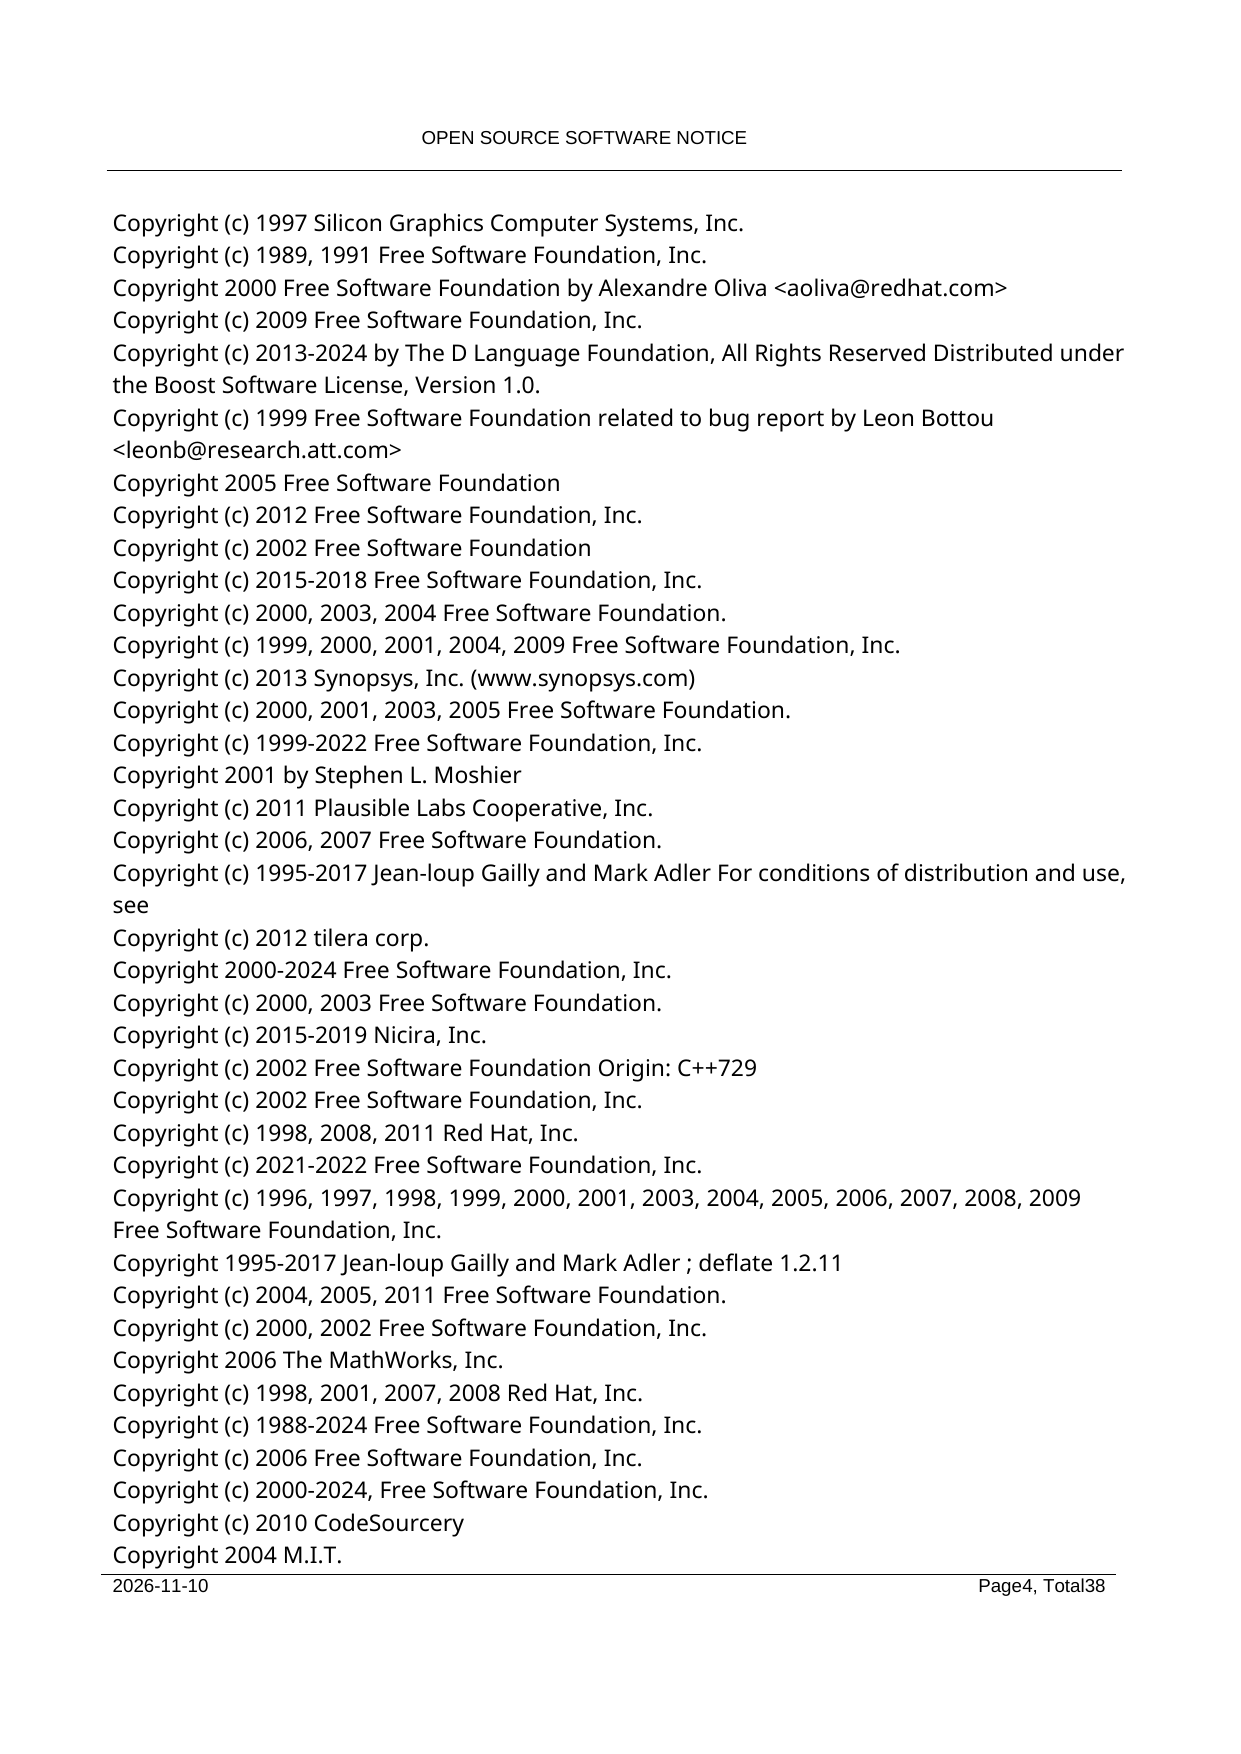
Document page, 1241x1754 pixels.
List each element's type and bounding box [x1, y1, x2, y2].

text [112, 206, 1128, 1571]
